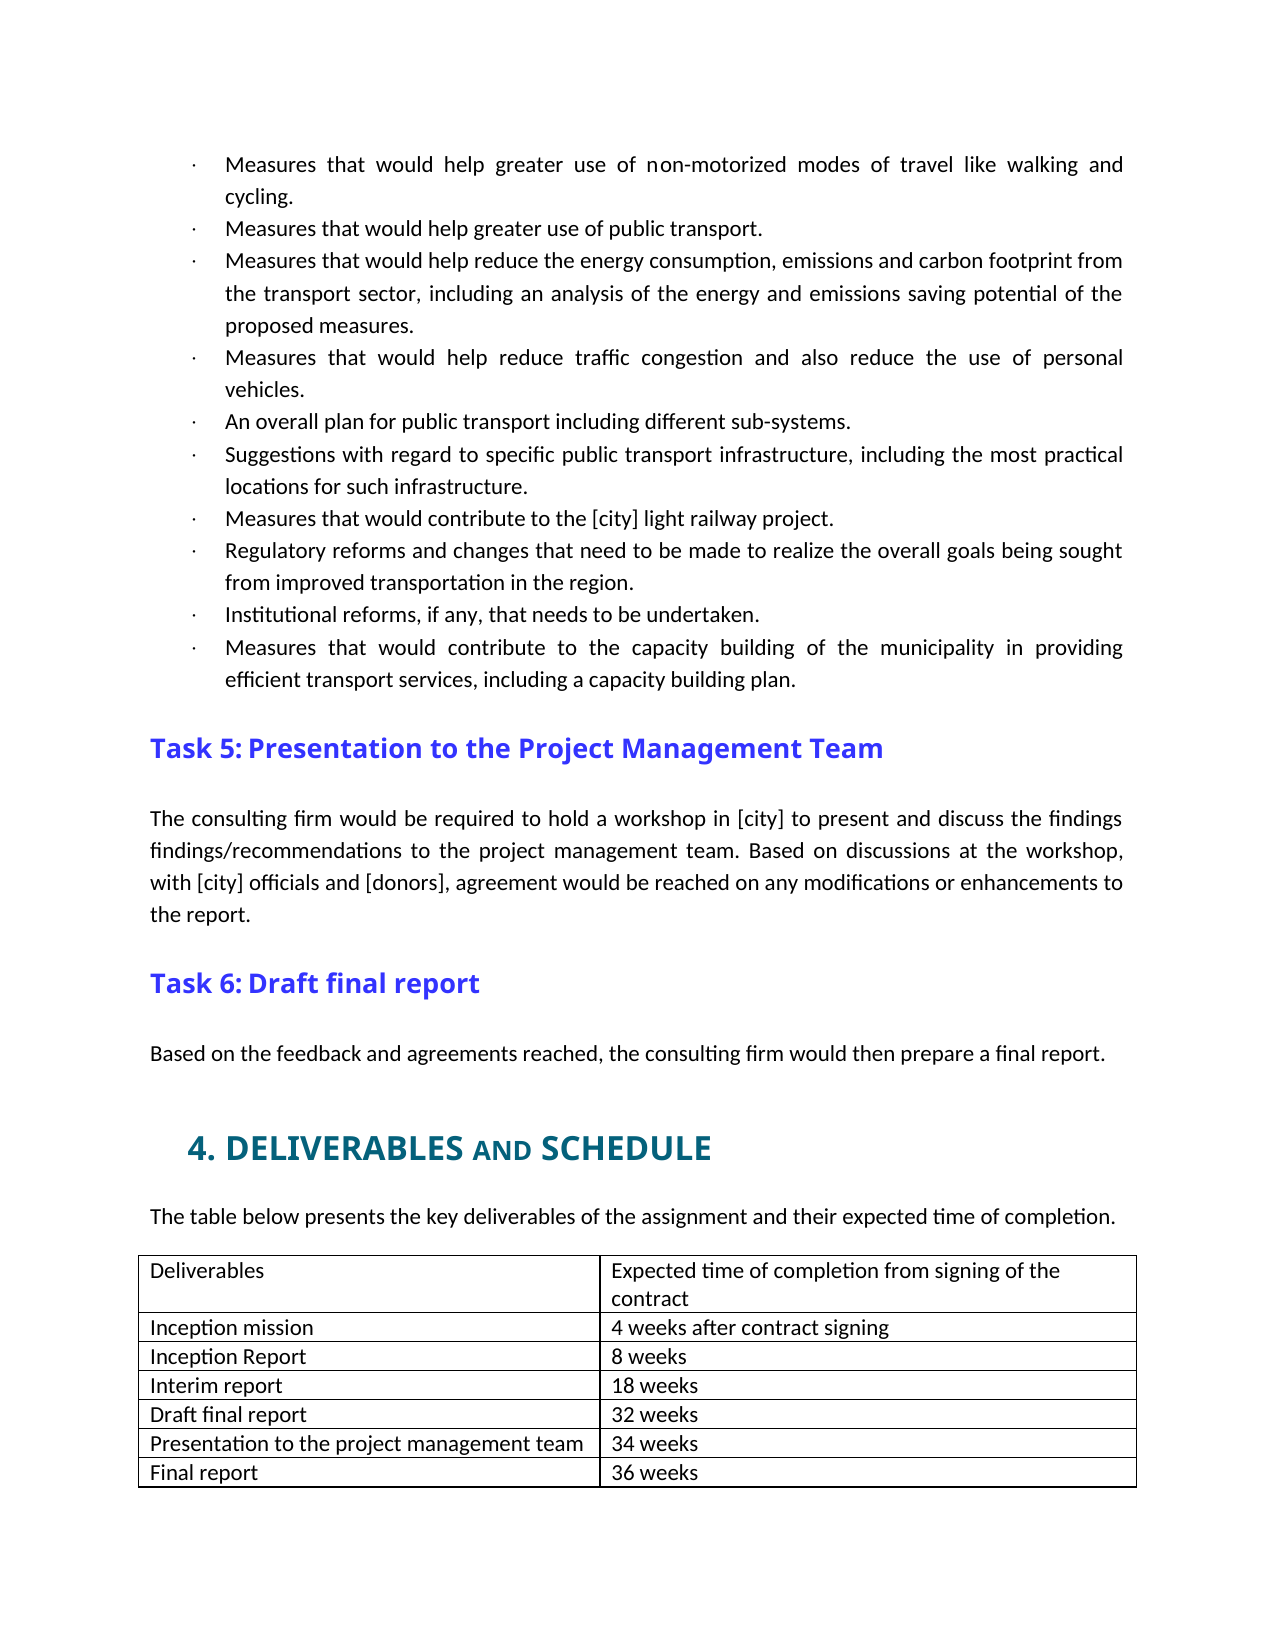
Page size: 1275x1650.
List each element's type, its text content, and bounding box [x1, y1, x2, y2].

table_header Expected time of completion from signing of the contract [601, 1256, 1136, 1312]
table_cell 18 weeks [601, 1371, 1136, 1399]
subtitle DELIVERABLES and SCHEDULE [187, 1125, 1125, 1170]
list Measures that would help reduce traffic congestion and also reduce the use of personal vehicles. [187, 343, 1125, 403]
list Institutional reforms, if any, that needs to be undertaken. [187, 601, 1125, 629]
table_cell Inception Report [139, 1342, 599, 1370]
table_cell Final report [139, 1458, 599, 1486]
table_cell 34 weeks [601, 1429, 1136, 1457]
table_cell Draft final report [139, 1400, 599, 1428]
list Measures that would help greater use of public transport. [187, 214, 1125, 242]
list Measures that would help greater use of non-motorized modes of travel like walking and cycling. [187, 150, 1125, 210]
text Task 6: Draft final report [150, 965, 1125, 1002]
table_cell Presentation to the project management team [139, 1429, 599, 1457]
table_cell 8 weeks [601, 1342, 1136, 1370]
list An overall plan for public transport including different sub-systems. [187, 407, 1125, 436]
table_header Deliverables [139, 1256, 599, 1312]
text Task 5: Presentation to the Project Management Team [150, 729, 1125, 766]
table_cell 4 weeks after contract signing [601, 1313, 1136, 1341]
list Measures that would contribute to the [city] light railway project. [187, 504, 1125, 532]
list Measures that would help reduce the energy consumption, emissions and carbon footprint from the transport sector, including an analysis of the energy and emissions saving potential of the proposed measures. [187, 247, 1125, 339]
table_cell 32 weeks [601, 1400, 1136, 1428]
list Regulatory reforms and changes that need to be made to realize the overall goals being sought from improved transportation in the region. [187, 536, 1125, 596]
text Based on the feedback and agreements reached, the consulting firm would then prepare a final report. [150, 1039, 1125, 1067]
table_cell Inception mission [139, 1313, 599, 1341]
list Measures that would contribute to the capacity building of the municipality in providing efficient transport services, including a capacity building plan. [187, 633, 1125, 693]
text The table below presents the key deliverables of the assignment and their expected time of completion. [150, 1202, 1125, 1230]
text The consulting firm would be required to hold a workshop in [city] to present and discuss the findings findings/recommendations to the project management team. Based on discussions at the workshop, with [city] officials and [donors], agreement would be reached on any modifications or enhancements to the report. [150, 804, 1125, 928]
list Suggestions with regard to specific public transport infrastructure, including the most practical locations for such infrastructure. [187, 440, 1125, 500]
table_cell 36 weeks [601, 1458, 1136, 1486]
table_cell Interim report [139, 1371, 599, 1399]
